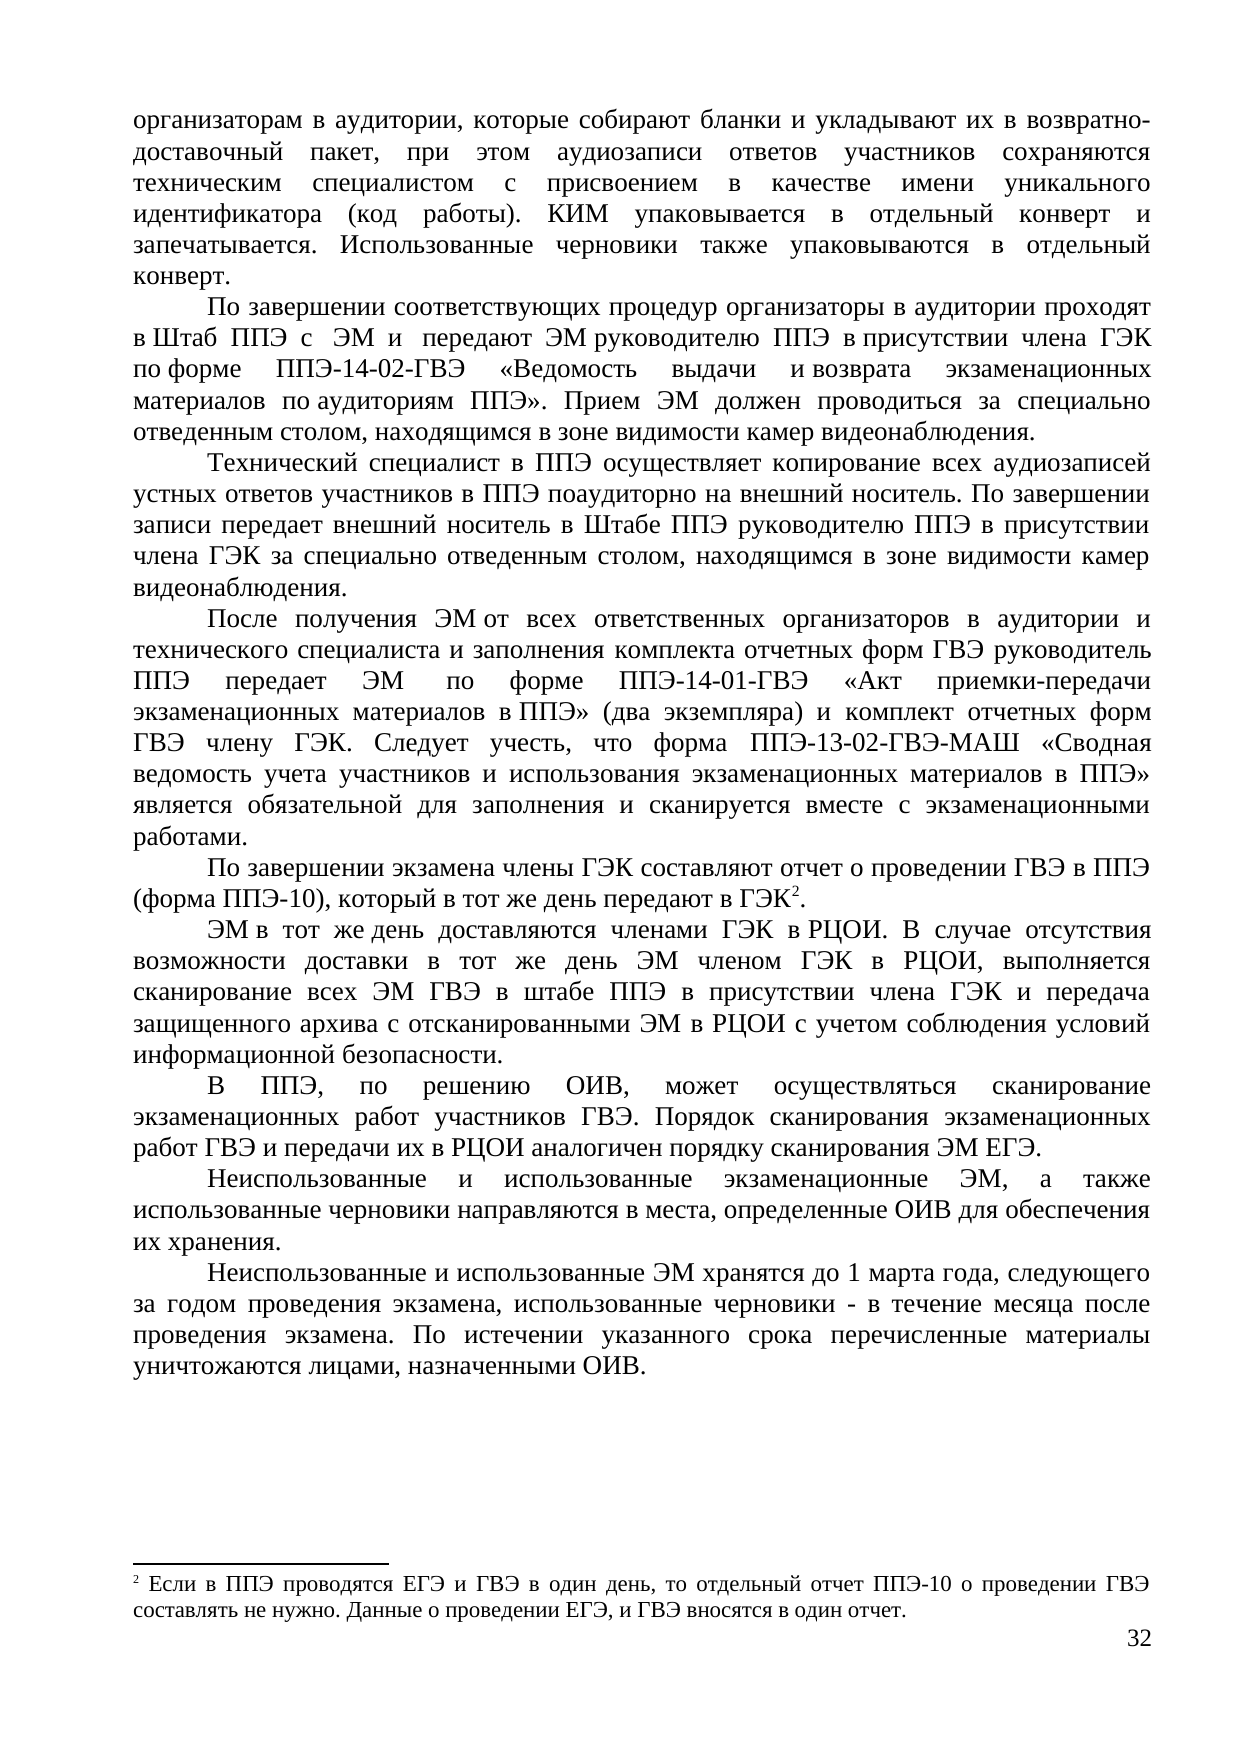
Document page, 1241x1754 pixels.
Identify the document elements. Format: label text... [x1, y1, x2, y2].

text Неиспользованные и использованные экзаменационные ЭМ, а также использованные черновики направляются в места, определенные ОИВ для обеспечения их хранения. [133, 1162, 1152, 1256]
text Неиспользованные и использованные ЭМ хранятся до 1 марта года, следующего за годом проведения экзамена, использованные черновики - в течение месяца после проведения экзамена. По истечении указанного срока перечисленные материалы уничтожаются лицами, назначенными ОИВ. [133, 1256, 1152, 1380]
text ЭМ в тот же день доставляются членами ГЭК в РЦОИ. В случае отсутствия возможности доставки в тот же день ЭМ членом ГЭК в РЦОИ, выполняется сканирование всех ЭМ ГВЭ в штабе ППЭ в присутствии члена ГЭК и передача защищенного архива с отсканированными ЭМ в РЦОИ с учетом соблюдения условий информационной безопасности. [133, 913, 1152, 1069]
text В ППЭ, по решению ОИВ, может осуществляться сканирование экзаменационных работ участников ГВЭ. Порядок сканирования экзаменационных работ ГВЭ и передачи их в РЦОИ аналогичен порядку сканирования ЭМ ЕГЭ. [133, 1069, 1152, 1162]
text Технический специалист в ППЭ осуществляет копирование всех аудиозаписей устных ответов участников в ППЭ поаудиторно на внешний носитель. По завершении записи передает внешний носитель в Штабе ППЭ руководителю ППЭ в присутствии члена ГЭК за специально отведенным столом, находящимся в зоне видимости камер видеонаблюдения. [133, 446, 1152, 602]
text По завершении экзамена члены ГЭК составляют отчет о проведении ГВЭ в ППЭ (форма ППЭ-10), который в тот же день передают в ГЭК. [133, 851, 1152, 913]
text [133, 103, 1152, 290]
text После получения ЭМ от всех ответственных организаторов в аудитории и технического специалиста и заполнения комплекта отчетных форм ГВЭ руководитель ППЭ передает ЭМ по форме ППЭ-14-01-ГВЭ «Акт приемки-передачи экзаменационных материалов в ППЭ» (два экземпляра) и комплект отчетных форм ГВЭ члену ГЭК. Следует учесть, что форма ППЭ-13-02-ГВЭ-МАШ «Сводная ведомость учета участников и использования экзаменационных материалов в ППЭ» является обязательной для заполнения и сканируется вместе с экзаменационными работами. [133, 602, 1152, 851]
text По завершении соответствующих процедур организаторы в аудитории проходят в Штаб ППЭ с ЭМ и передают ЭМ руководителю ППЭ в присутствии члена ГЭК по форме ППЭ-14-02-ГВЭ «Ведомость выдачи и возврата экзаменационных материалов по аудиториям ППЭ». Прием ЭМ должен проводиться за специально отведенным столом, находящимся в зоне видимости камер видеонаблюдения. [133, 290, 1152, 446]
